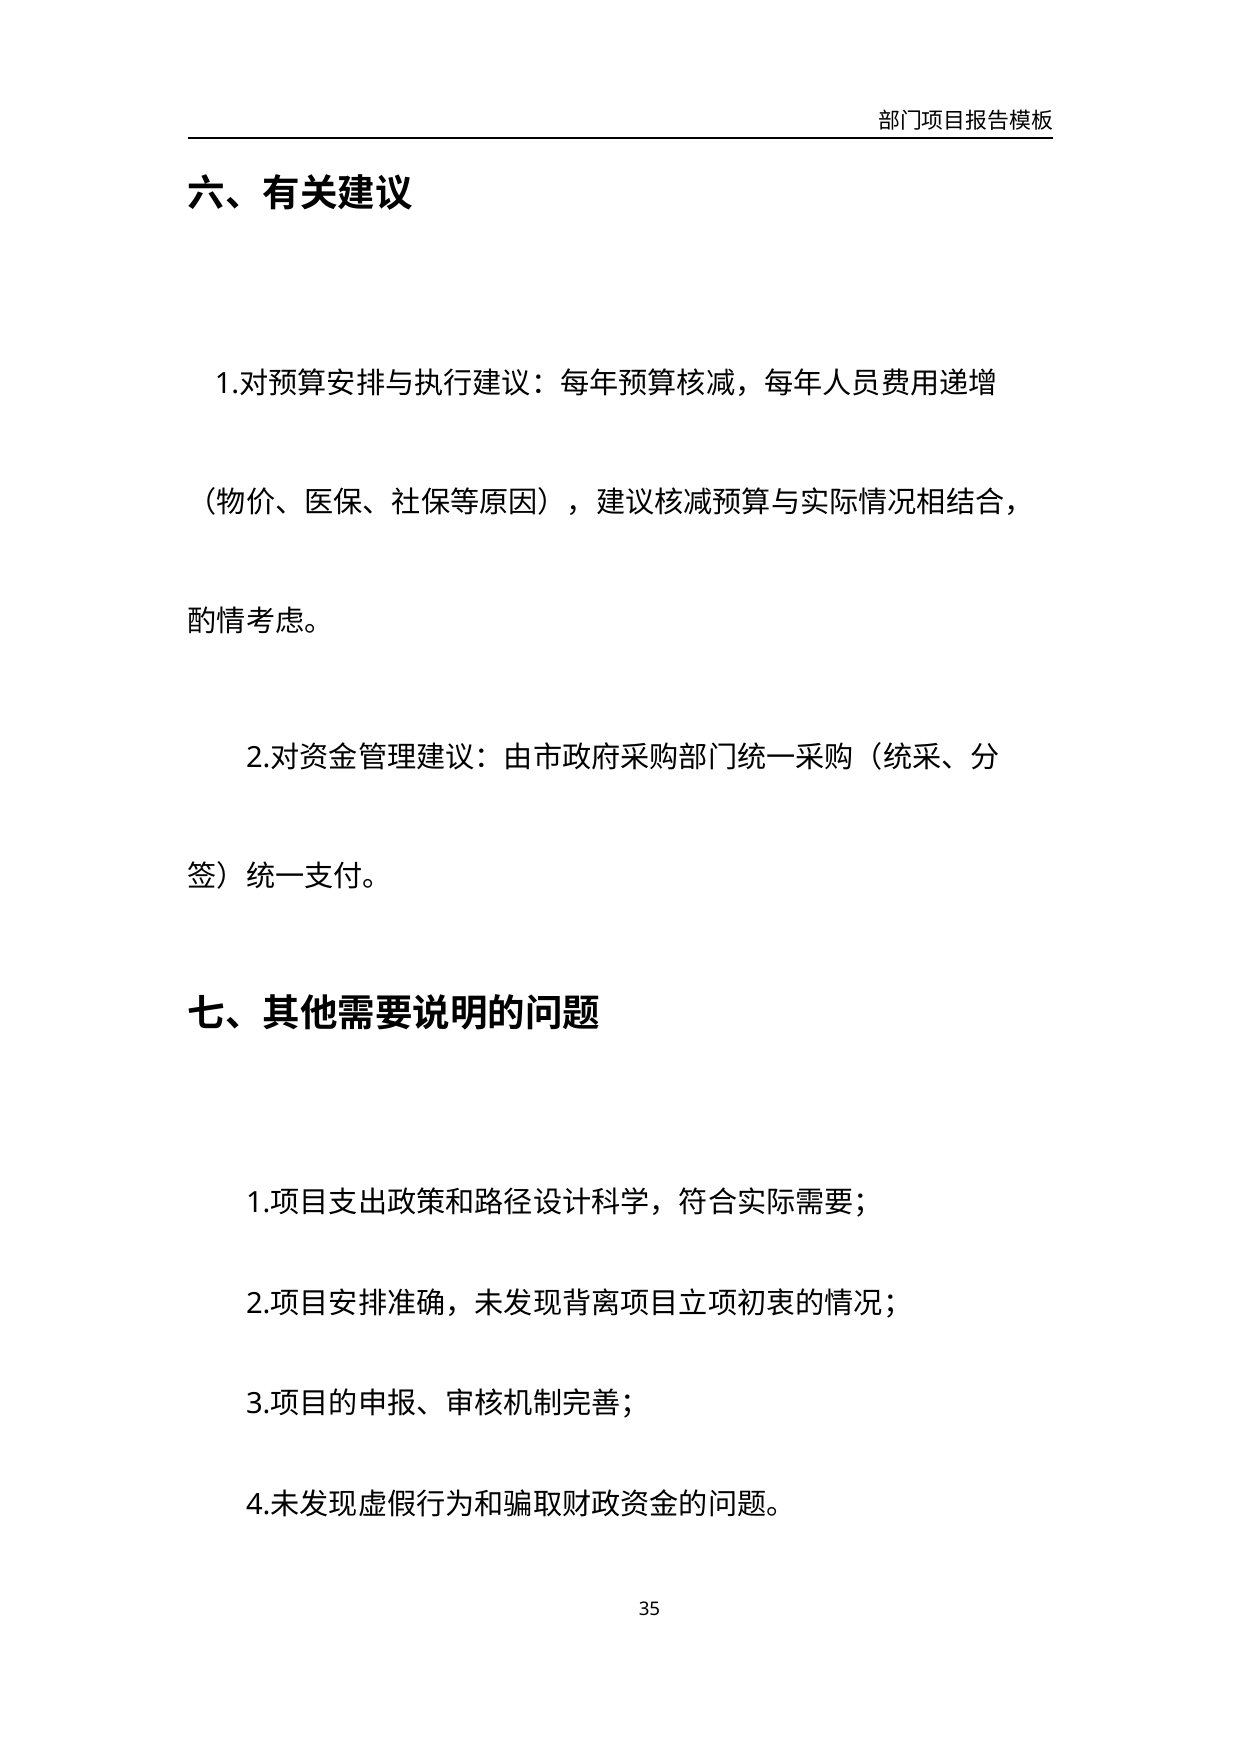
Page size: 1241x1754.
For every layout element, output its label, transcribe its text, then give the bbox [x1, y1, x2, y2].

text 1.项目支出政策和路径设计科学，符合实际需要； [187, 1161, 1053, 1240]
text 2.项目安排准确，未发现背离项目立项初衷的情况； [187, 1261, 1053, 1340]
subtitle 七、其他需要说明的问题 [187, 970, 1053, 1050]
subtitle 六、有关建议 [187, 150, 1053, 229]
text 4.未发现虚假行为和骗取财政资金的问题。 [187, 1462, 1053, 1541]
subtitle 2.对资金管理建议：由市政府采购部门统一采购（统采、分签）统一支付。 [187, 715, 1053, 914]
text 3.项目的申报、审核机制完善； [187, 1362, 1053, 1441]
subtitle 1.对预算安排与执行建议：每年预算核减，每年人员费用递增（物价、医保、社保等原因），建议核减预算与实际情况相结合，酌情考虑。 [187, 341, 1053, 659]
